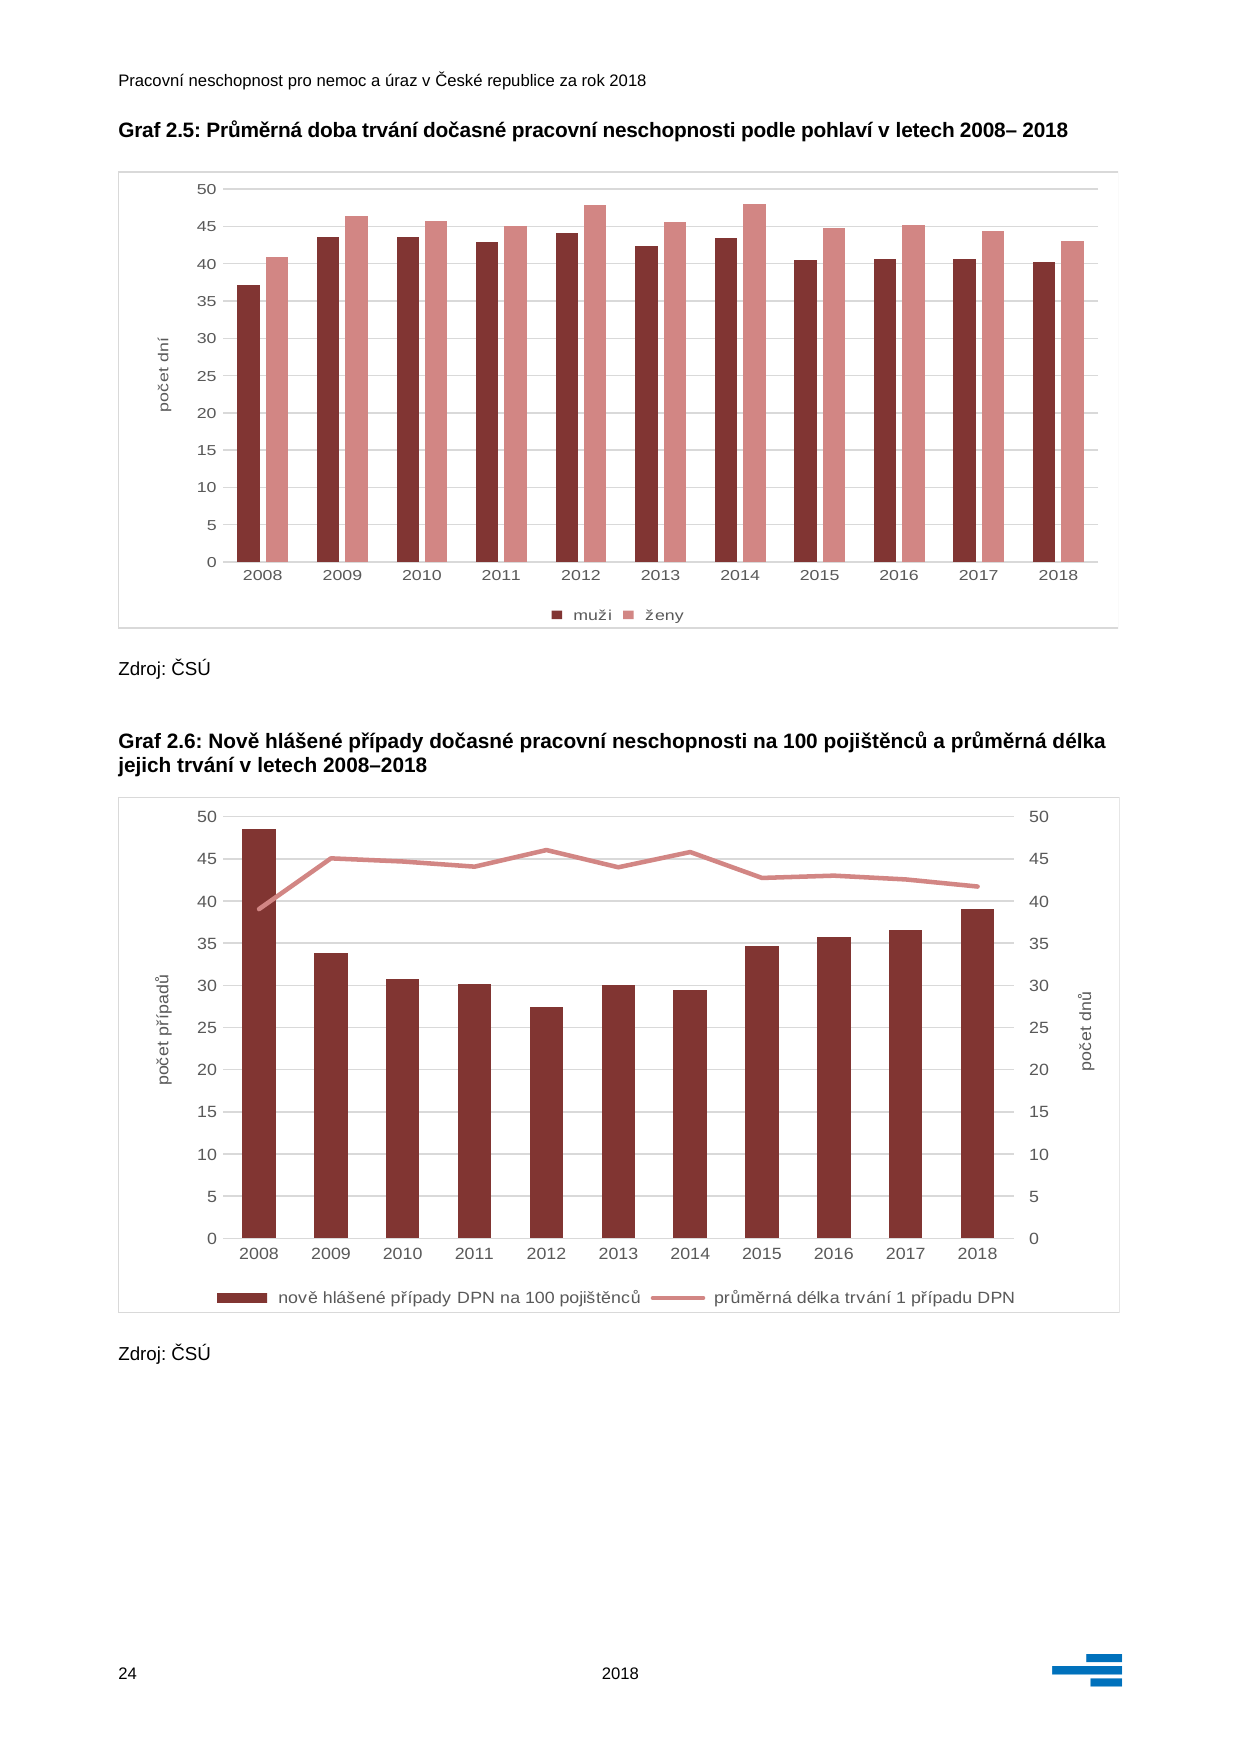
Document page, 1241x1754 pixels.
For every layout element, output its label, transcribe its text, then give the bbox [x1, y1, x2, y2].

text Zdroj: ČSÚ [118, 1343, 1122, 1364]
picture [1051, 1653, 1123, 1687]
text Graf 2.5: Průměrná doba trvání dočasné pracovní neschopnosti podle pohlaví v letech 2008– 2018 [118, 118, 1122, 142]
text Zdroj: ČSÚ [118, 658, 1122, 679]
text Graf 2.6: Nově hlášené případy dočasné pracovní neschopnosti na 100 pojištěnců a průměrná délka jejich trvání v letech 2008–2018 [118, 728, 1122, 776]
